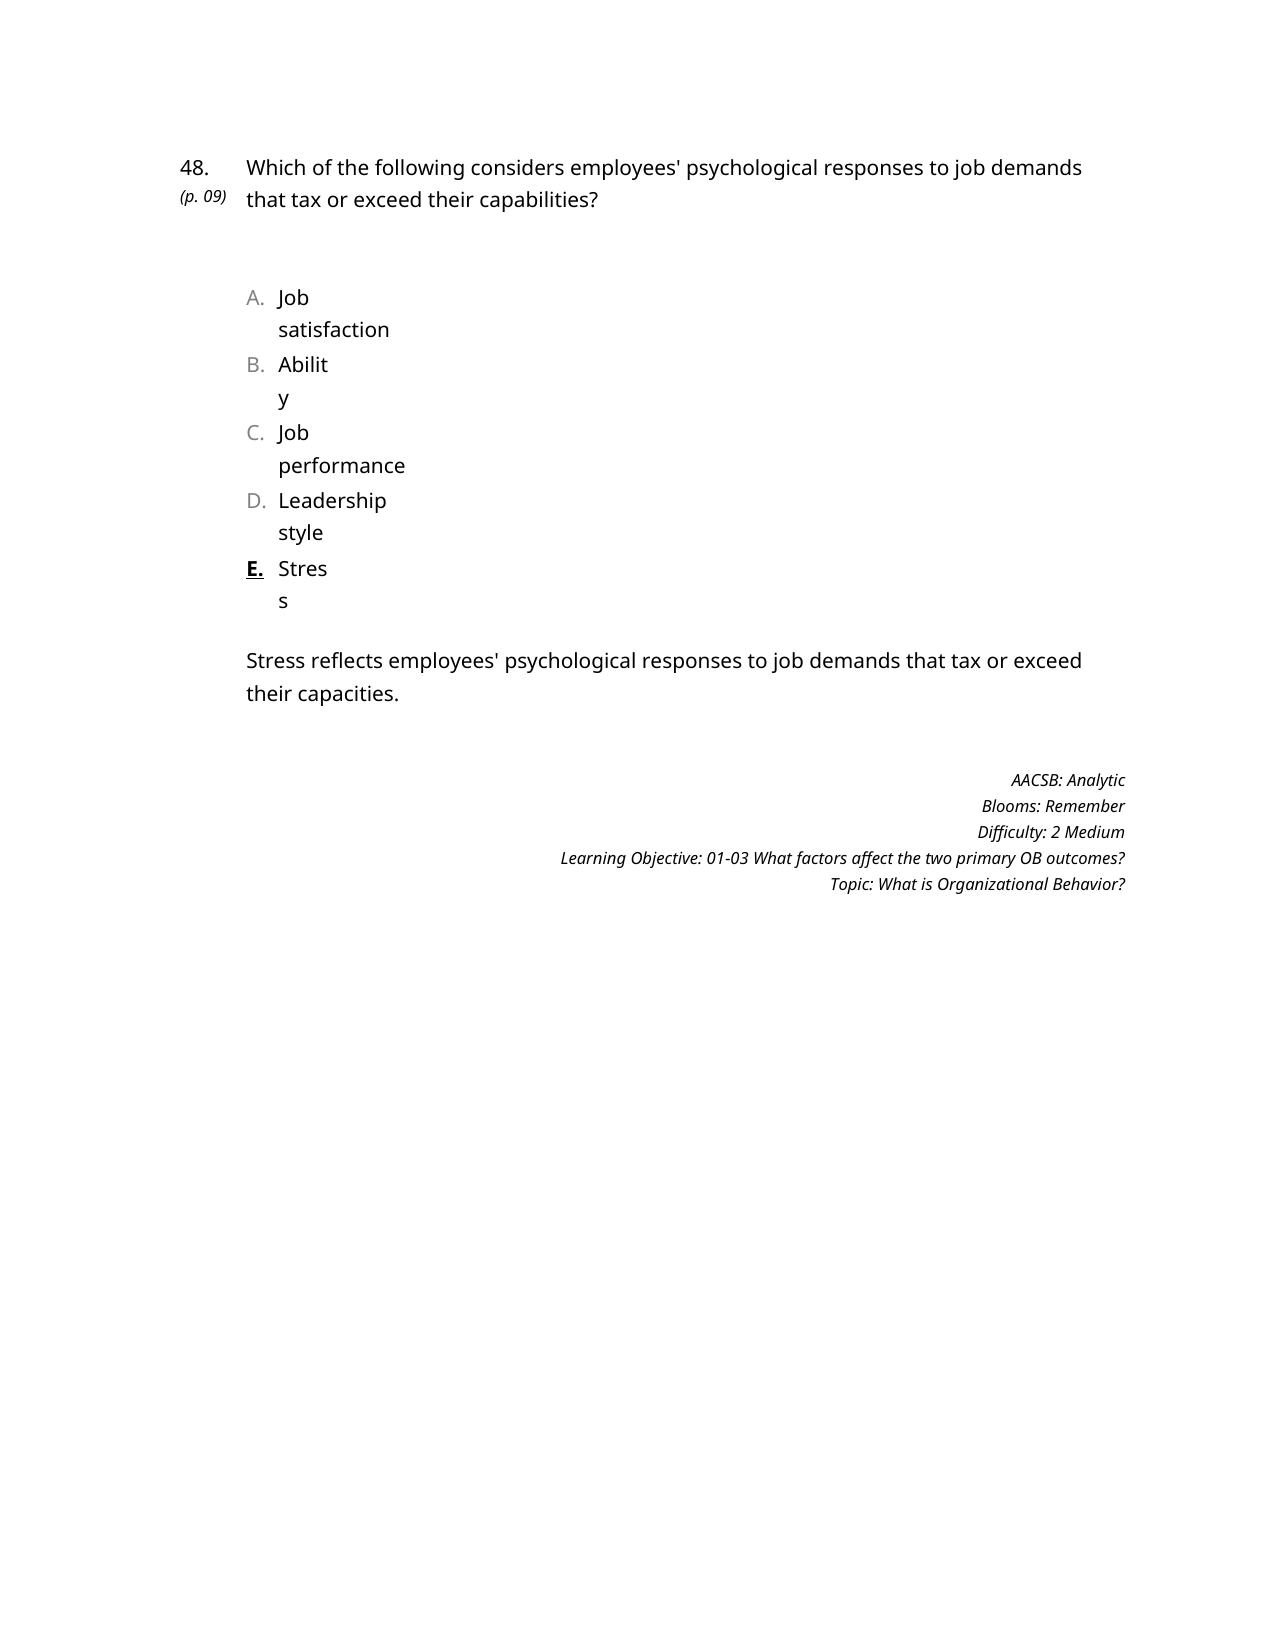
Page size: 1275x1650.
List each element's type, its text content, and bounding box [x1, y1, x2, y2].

table_header AACSB: Analytic Blooms: Remember Difficulty: 2 Medium Learning Objective: 01-03 What factors affect the two primary OB outcomes? Topic: What is Organizational Behavior? [180, 768, 1125, 931]
table_header 48. (p. 09) [180, 153, 246, 739]
table_header Which of the following considers employees' psychological responses to job demands that tax or exceed their capabilities? Stress reflects employees' psychological responses to job demands that tax or exceed their capacities. [246, 153, 1125, 739]
